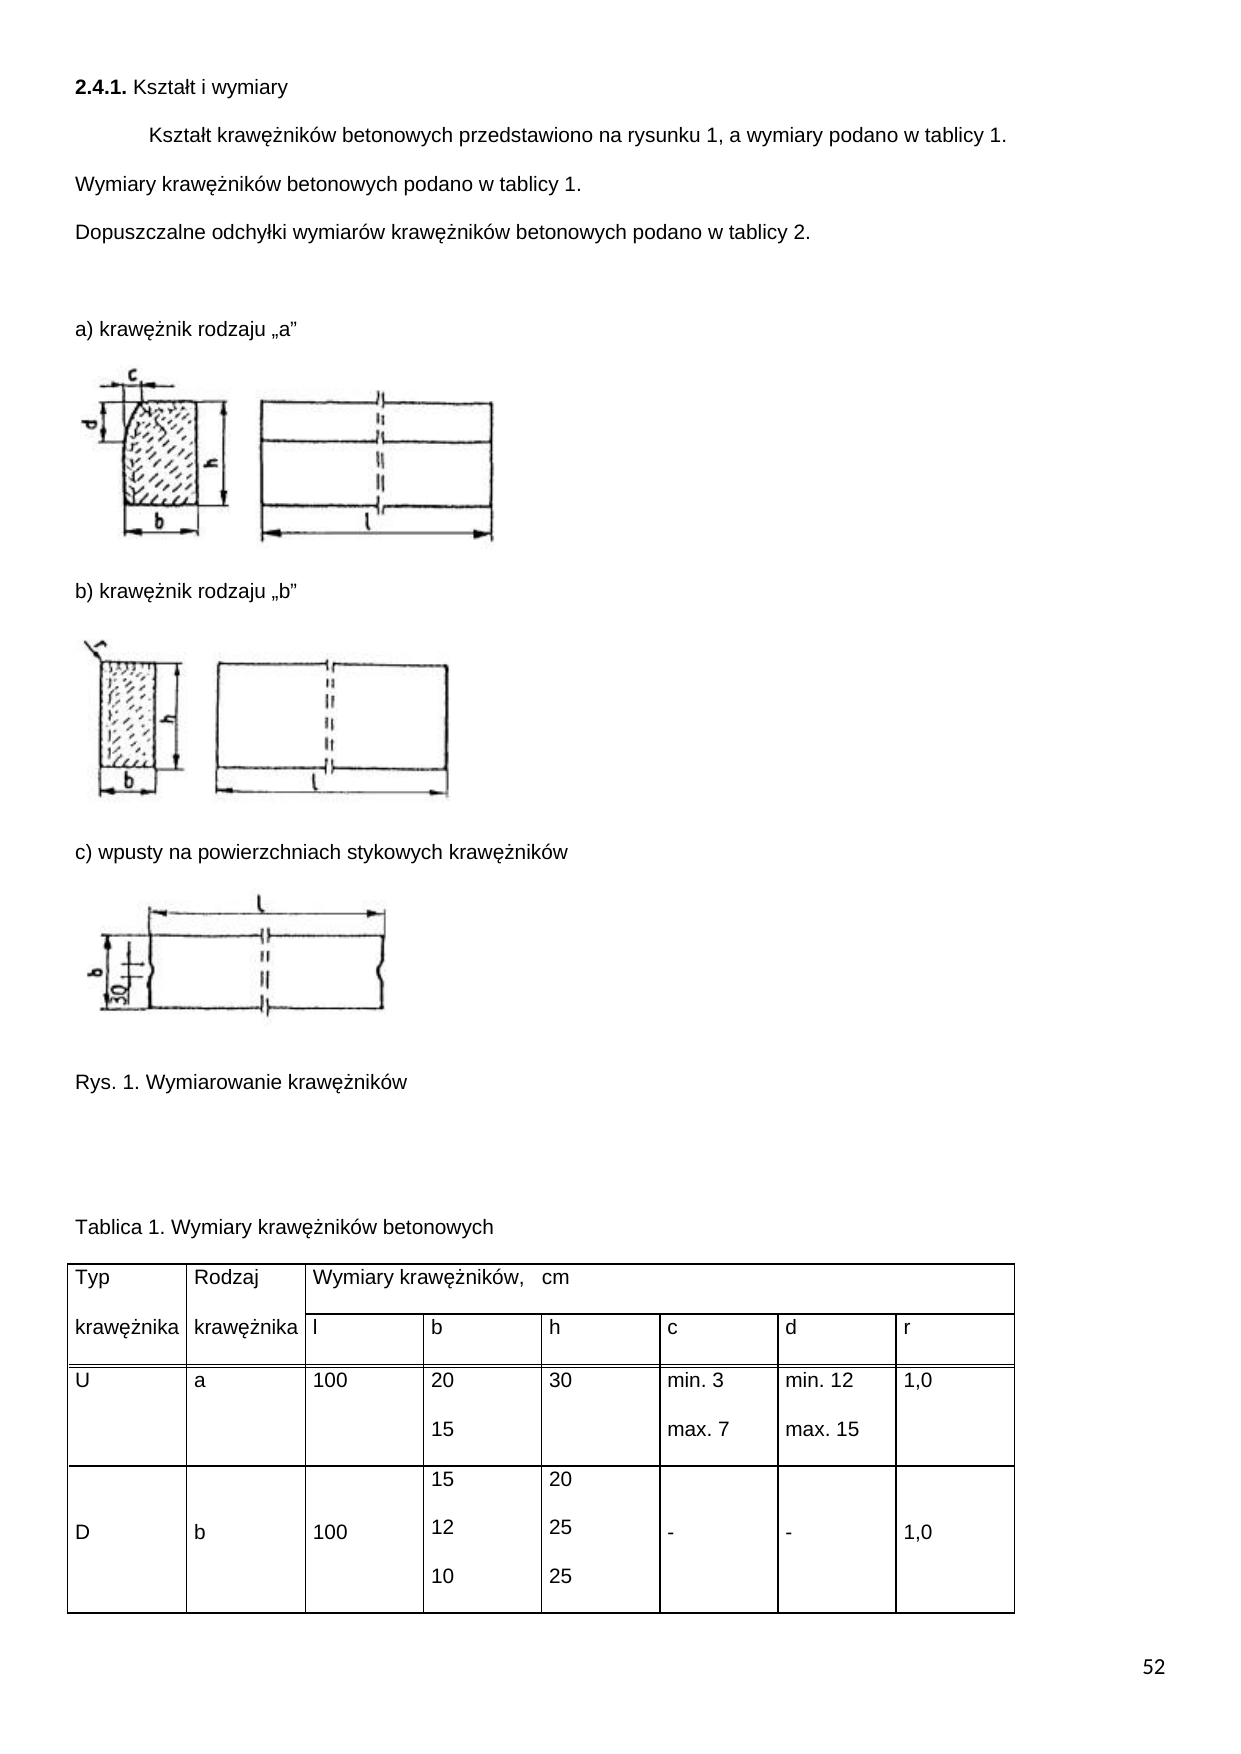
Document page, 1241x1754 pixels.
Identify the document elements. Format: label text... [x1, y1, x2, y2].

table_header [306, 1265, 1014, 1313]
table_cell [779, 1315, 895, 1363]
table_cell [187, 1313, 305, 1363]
text Rys. 1. Wymiarowanie krawężników [75, 1070, 1165, 1094]
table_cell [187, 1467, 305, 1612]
text a) krawężnik rodzaju „a” [75, 317, 1165, 341]
picture [75, 627, 466, 812]
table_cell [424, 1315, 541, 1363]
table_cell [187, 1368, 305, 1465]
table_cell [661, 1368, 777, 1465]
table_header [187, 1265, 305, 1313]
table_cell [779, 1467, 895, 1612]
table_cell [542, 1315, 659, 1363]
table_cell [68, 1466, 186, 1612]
text Dopuszczalne odchyłki wymiarów krawężników betonowych podano w tablicy 2. [75, 220, 1165, 244]
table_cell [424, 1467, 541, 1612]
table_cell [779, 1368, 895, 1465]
text 2.4.1. Kształt i wymiary [75, 75, 1165, 99]
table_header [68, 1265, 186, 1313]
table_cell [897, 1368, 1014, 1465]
picture [75, 888, 414, 1041]
text b) krawężnik rodzaju „b” [75, 579, 1165, 603]
text Kształt krawężników betonowych przedstawiono na rysunku 1, a wymiary podano w tablicy 1. [75, 123, 1165, 147]
text Wymiary krawężników betonowych podano w tablicy 1. [75, 172, 1165, 196]
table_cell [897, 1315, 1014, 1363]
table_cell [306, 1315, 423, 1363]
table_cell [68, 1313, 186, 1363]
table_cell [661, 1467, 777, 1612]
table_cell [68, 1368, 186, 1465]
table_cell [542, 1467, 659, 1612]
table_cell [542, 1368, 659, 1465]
text Tablica 1. Wymiary krawężników betonowych [75, 1215, 1165, 1239]
text c) wpusty na powierzchniach stykowych krawężników [75, 840, 1165, 864]
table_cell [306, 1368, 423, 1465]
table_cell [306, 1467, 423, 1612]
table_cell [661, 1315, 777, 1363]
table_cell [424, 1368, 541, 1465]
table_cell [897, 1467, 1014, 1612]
picture [80, 365, 502, 549]
